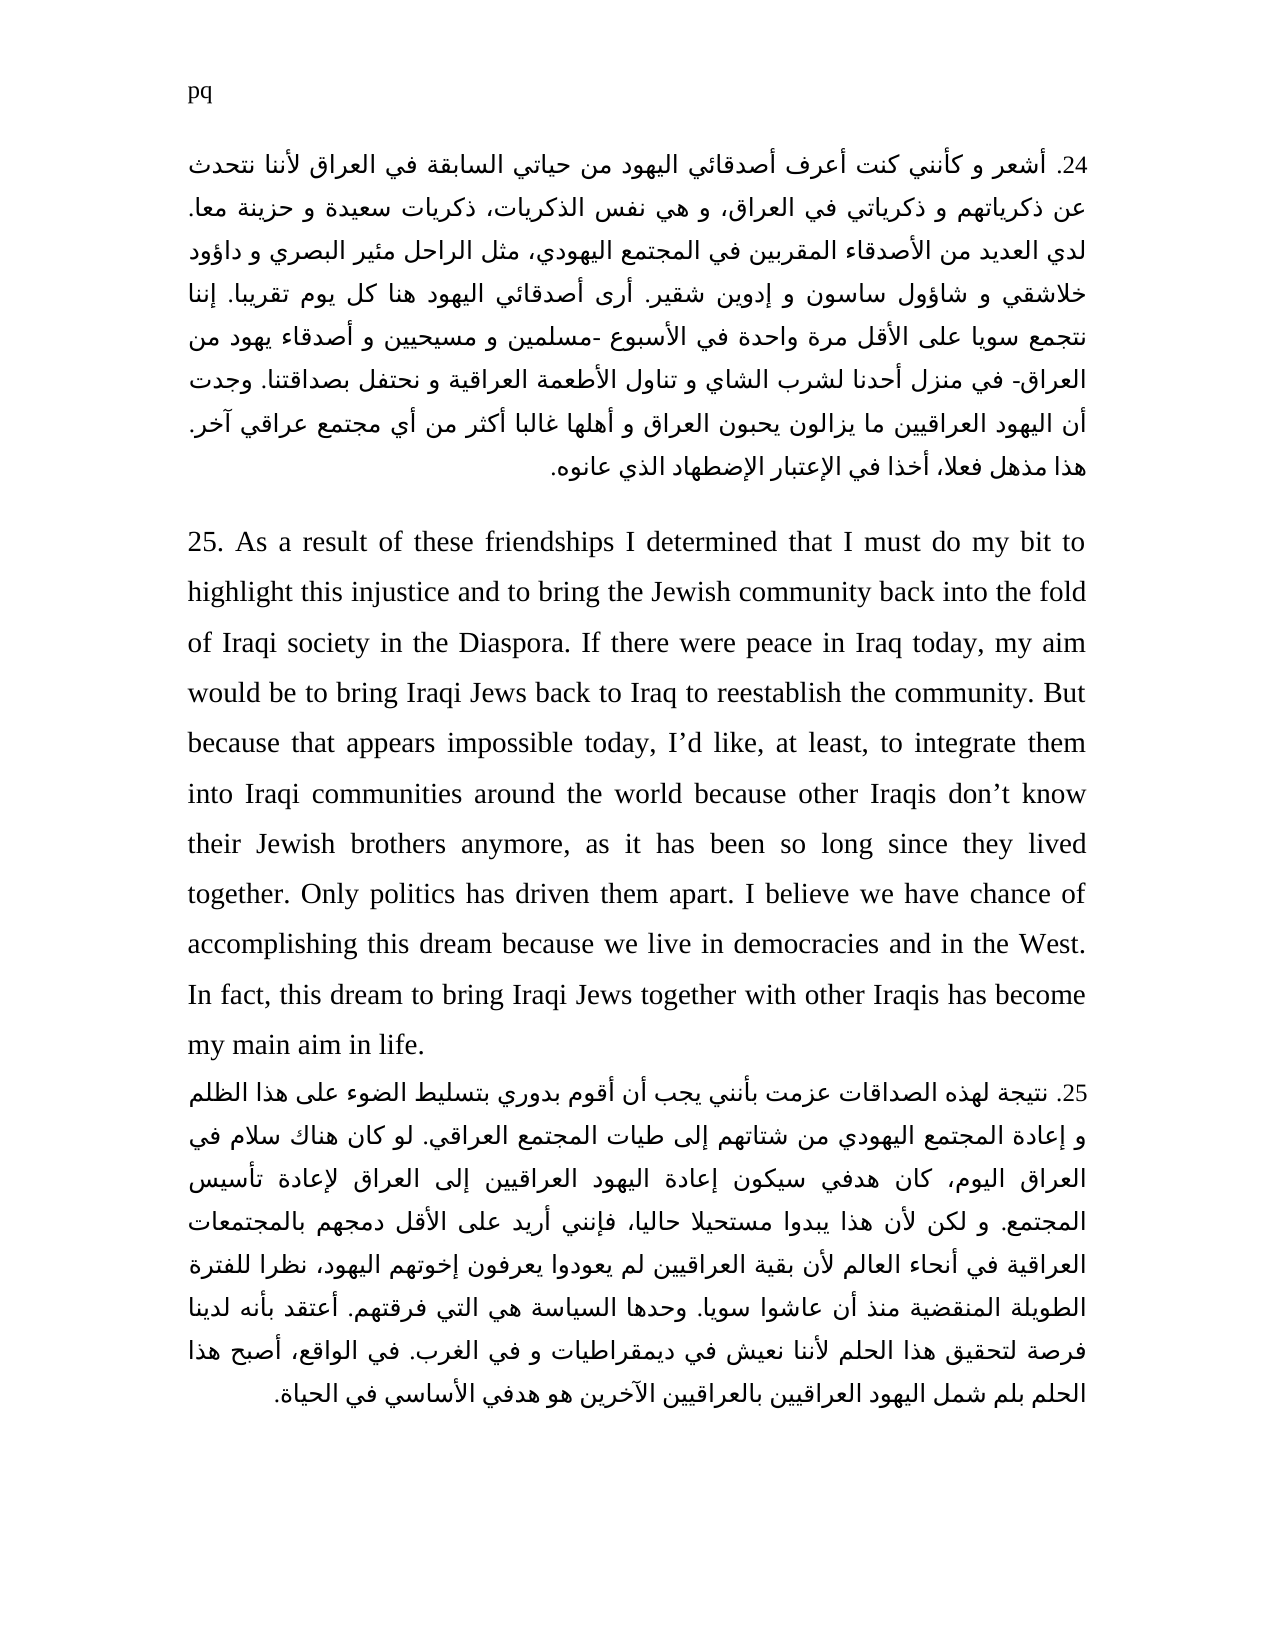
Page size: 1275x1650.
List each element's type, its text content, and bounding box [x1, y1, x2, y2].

text 25. As a result of these friendships I determined that I must do my bit to highlight this injustice and to bring the Jewish community back into the fold of Iraqi society in the Diaspora. If there were peace in Iraq today, my aim would be to bring Iraqi Jews back to Iraq to reestablish the community. But because that appears impossible today, I’d like, at least, to integrate them into Iraqi communities around the world because other Iraqis don’t know their Jewish brothers anymore, as it has been so long since they lived together. Only politics has driven them apart. I believe we have chance of accomplishing this dream because we live in democracies and in the West. In fact, this dream to bring Iraqi Jews together with other Iraqis has become my main aim in life. [187, 524, 1087, 1061]
text 25. نتيجة لهذه الصداقات عزمت بأنني يجب أن أقوم بدوري بتسليط الضوء على هذا الظلم و إعادة المجتمع اليهودي من شتاتهم إلى طيات المجتمع العراقي. لو كان هناك سلام في العراق اليوم، كان هدفي سيكون إعادة اليهود العراقيين إلى العراق لإعادة تأسيس المجتمع. و لكن لأن هذا يبدوا مستحيلا حاليا، فإنني أريد على الأقل دمجهم بالمجتمعات العراقية في أنحاء العالم لأن بقية العراقيين لم يعودوا يعرفون إخوتهم اليهود، نظرا للفترة الطويلة المنقضية منذ أن عاشوا سويا. وحدها السياسة هي التي فرقتهم. أعتقد بأنه لدينا فرصة لتحقيق هذا الحلم لأننا نعيش في ديمقراطيات و في الغرب. في الواقع، أصبح هذا الحلم بلم شمل اليهود العراقيين بالعراقيين الآخرين هو هدفي الأساسي في الحياة. [187, 1078, 1087, 1408]
text 24. أشعر و كأنني كنت أعرف أصدقائي اليهود من حياتي السابقة في العراق لأننا نتحدث عن ذكرياتهم و ذكرياتي في العراق، و هي نفس الذكريات، ذكريات سعيدة و حزينة معا. لدي العديد من الأصدقاء المقربين في المجتمع اليهودي، مثل الراحل مئير البصري و داؤود خلاشقي و شاؤول ساسون و إدوين شقير. أرى أصدقائي اليهود هنا كل يوم تقريبا. إننا نتجمع سويا على الأقل مرة واحدة في الأسبوع -مسلمين و مسيحيين و أصدقاء يهود من العراق- في منزل أحدنا لشرب الشاي و تناول الأطعمة العراقية و نحتفل بصداقتنا. وجدت أن اليهود العراقيين ما يزالون يحبون العراق و أهلها غالبا أكثر من أي مجتمع عراقي آخر. هذا مذهل فعلا، أخذا في الإعتبار الإضطهاد الذي عانوه. [187, 150, 1087, 481]
